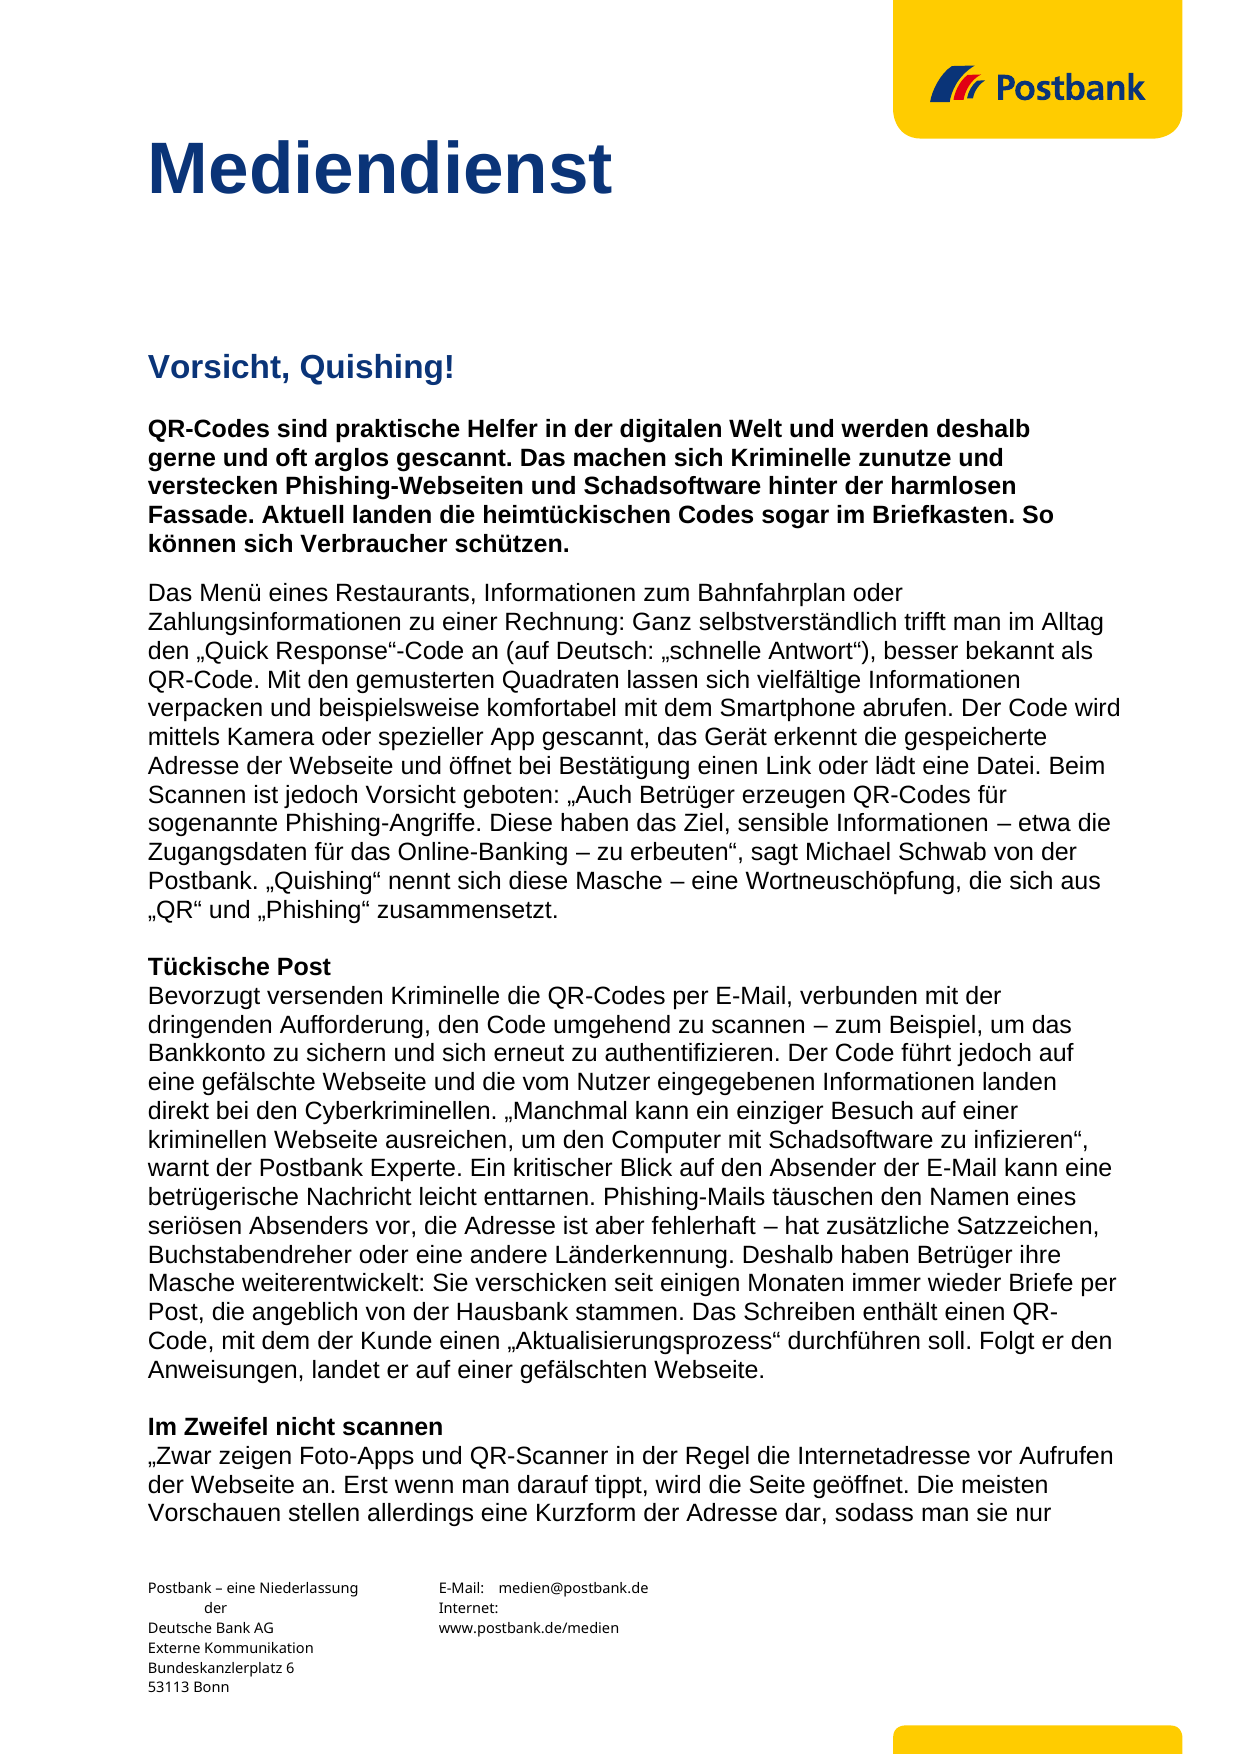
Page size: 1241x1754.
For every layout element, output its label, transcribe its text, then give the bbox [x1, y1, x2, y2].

text Tückische Post [148, 952, 1122, 981]
text QR-Codes sind praktische Helfer in der digitalen Welt und werden deshalb gerne und oft arglos gescannt. Das machen sich Kriminelle zunutze und verstecken Phishing-Webseiten und Schadsoftware hinter der harmlosen Fassade. Aktuell landen die heimtückischen Codes sogar im Briefkasten. So können sich Verbraucher schützen. [148, 414, 1104, 558]
text Das Menü eines Restaurants, Informationen zum Bahnfahrplan oder Zahlungsinformationen zu einer Rechnung: Ganz selbstverständlich trifft man im Alltag den „Quick Response“-Code an (auf Deutsch: „schnelle Antwort“), besser bekannt als QR-Code. Mit den gemusterten Quadraten lassen sich vielfältige Informationen verpacken und beispielsweise komfortabel mit dem Smartphone abrufen. Der Code wird mittels Kamera oder spezieller App gescannt, das Gerät erkennt die gespeicherte Adresse der Webseite und öffnet bei Bestätigung einen Link oder lädt eine Datei. Beim Scannen ist jedoch Vorsicht geboten: „Auch Betrüger erzeugen QR-Codes für sogenannte Phishing-Angriffe. Diese haben das Ziel, sensible Informationen – etwa die Zugangsdaten für das Online-Banking – zu erbeuten“, sagt Michael Schwab von der Postbank. „Quishing“ nennt sich diese Masche – eine Wortneuschöpfung, die sich aus „QR“ und „Phishing“ zusammensetzt. [148, 578, 1122, 923]
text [148, 1441, 1122, 1527]
text Bevorzugt versenden Kriminelle die QR-Codes per E-Mail, verbunden mit der dringenden Aufforderung, den Code umgehend zu scannen – zum Beispiel, um das Bankkonto zu sichern und sich erneut zu authentifizieren. Der Code führt jedoch auf eine gefälschte Webseite und die vom Nutzer eingegebenen Informationen landen direkt bei den Cyberkriminellen. „Manchmal kann ein einziger Besuch auf einer kriminellen Webseite ausreichen, um den Computer mit Schadsoftware zu infizieren“, warnt der Postbank Experte. Ein kritischer Blick auf den Absender der E-Mail kann eine betrügerische Nachricht leicht enttarnen. Phishing-Mails täuschen den Namen eines seriösen Absenders vor, die Adresse ist aber fehlerhaft – hat zusätzliche Satzzeichen, Buchstabendreher oder eine andere Länderkennung. Deshalb haben Betrüger ihre Masche weiterentwickelt: Sie verschicken seit einigen Monaten immer wieder Briefe per Post, die angeblich von der Hausbank stammen. Das Schreiben enthält einen QR-Code, mit dem der Kunde einen „Aktualisierungsprozess“ durchführen soll. Folgt er den Anweisungen, landet er auf einer gefälschten Webseite. [148, 981, 1122, 1383]
subtitle Vorsicht, Quishing! [148, 347, 1122, 385]
text Im Zweifel nicht scannen [148, 1412, 1122, 1441]
